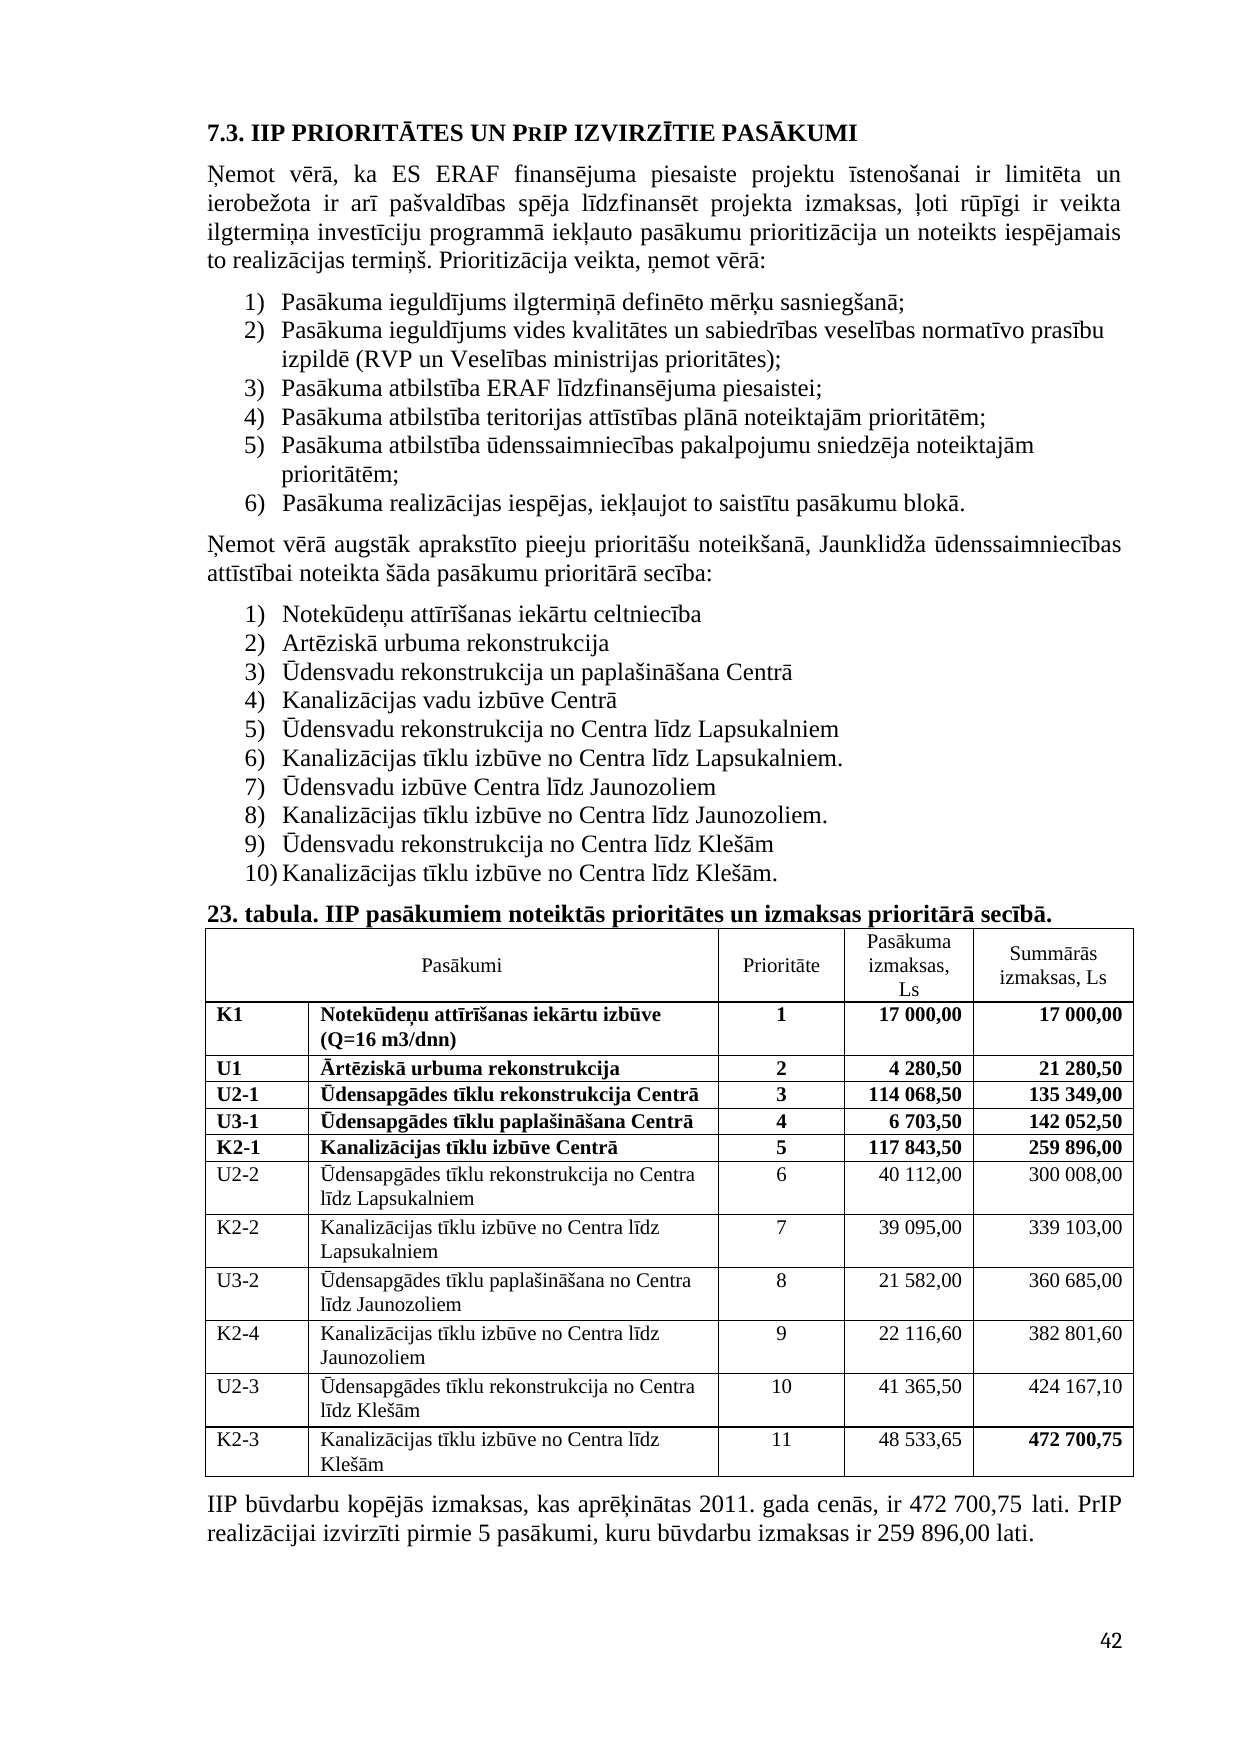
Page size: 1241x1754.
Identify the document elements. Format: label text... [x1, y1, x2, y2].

table_cell 8 [719, 1268, 844, 1320]
table_cell Ūdensapgādes tīklu paplašināšana no Centra līdz Jaunozoliem [309, 1268, 718, 1320]
table_cell U1 [206, 1056, 308, 1081]
table_cell Ūdensapgādes tīklu rekonstrukcija no Centra līdz Lapsukalniem [309, 1162, 718, 1214]
list Ūdensvadu izbūve Centra līdz Jaunozoliem [244, 772, 1122, 801]
table_cell Kanalizācijas tīklu izbūve Centrā [309, 1135, 718, 1161]
table_cell 117 843,50 [845, 1135, 973, 1161]
table_cell Kanalizācijas tīklu izbūve no Centra līdz Klešām [309, 1428, 718, 1476]
list Notekūdeņu attīrīšanas iekārtu celtniecība [244, 599, 1122, 628]
table_cell 17 000,00 [974, 1003, 1133, 1054]
table_cell 339 103,00 [974, 1215, 1133, 1267]
table_cell 39 095,00 [845, 1215, 973, 1267]
table_cell 40 112,00 [845, 1162, 973, 1214]
table_cell Ārtēziskā urbuma rekonstrukcija [309, 1056, 718, 1081]
table_cell 1 [719, 1003, 844, 1054]
list Kanalizācijas tīklu izbūve no Centra līdz Jaunozoliem. [244, 801, 1122, 829]
text Ņemot vērā augstāk aprakstīto pieeju prioritāšu noteikšanā, Jaunklidža ūdenssaimniecības attīstībai noteikta šāda pasākumu prioritārā secība: [207, 529, 1122, 587]
table_cell U2-2 [206, 1162, 308, 1214]
table_cell K2-1 [206, 1135, 308, 1161]
table_cell K2-4 [206, 1321, 308, 1373]
list Ūdensvadu rekonstrukcija no Centra līdz Klešām [244, 829, 1122, 858]
table_cell 11 [719, 1428, 844, 1476]
table_cell 41 365,50 [845, 1374, 973, 1426]
table_cell 472 700,75 [974, 1428, 1133, 1476]
list Ūdensvadu rekonstrukcija no Centra līdz Lapsukalniem [244, 714, 1122, 743]
table_cell K2-2 [206, 1215, 308, 1267]
table_cell 4 280,50 [845, 1056, 973, 1081]
list Pasākuma realizācijas iespējas, iekļaujot to saistītu pasākumu blokā. [244, 488, 1122, 517]
list Kanalizācijas tīklu izbūve no Centra līdz Klešām. [244, 858, 1122, 887]
table_cell 21 280,50 [974, 1056, 1133, 1081]
table_cell Kanalizācijas tīklu izbūve no Centra līdz Jaunozoliem [309, 1321, 718, 1373]
table_cell 21 582,00 [845, 1268, 973, 1320]
table_cell 360 685,00 [974, 1268, 1133, 1320]
table_cell 3 [719, 1082, 844, 1108]
table_cell U2-3 [206, 1374, 308, 1426]
list Pasākuma atbilstība ERAF līdzfinansējuma piesaistei; [244, 373, 1122, 402]
list Kanalizācijas vadu izbūve Centrā [244, 686, 1122, 714]
table_cell 5 [719, 1135, 844, 1161]
table_cell 135 349,00 [974, 1082, 1133, 1108]
table_header Pasākumi [206, 929, 718, 1001]
list Pasākuma atbilstība teritorijas attīstības plānā noteiktajām prioritātēm; [244, 402, 1122, 431]
list Kanalizācijas tīklu izbūve no Centra līdz Lapsukalniem. [244, 743, 1122, 772]
table_cell 114 068,50 [845, 1082, 973, 1108]
table_header Pasākuma izmaksas, Ls [845, 929, 973, 1001]
table_cell K1 [206, 1003, 308, 1054]
table_cell U3-1 [206, 1109, 308, 1134]
table_cell 6 [719, 1162, 844, 1214]
table_header Prioritāte [719, 929, 844, 1001]
table_cell Ūdensapgādes tīklu paplašināšana Centrā [309, 1109, 718, 1134]
table_cell 48 533,65 [845, 1428, 973, 1476]
table_cell 17 000,00 [845, 1003, 973, 1054]
table_cell 4 [719, 1109, 844, 1134]
text IIP būvdarbu kopējās izmaksas, kas aprēķinātas 2011. gada cenās, ir 472 700,75 lati. PrIP realizācijai izvirzīti pirmie 5 pasākumi, kuru būvdarbu izmaksas ir 259 896,00 lati. [207, 1489, 1122, 1547]
table_cell Kanalizācijas tīklu izbūve no Centra līdz Lapsukalniem [309, 1215, 718, 1267]
table_cell 259 896,00 [974, 1135, 1133, 1161]
table_cell U3-2 [206, 1268, 308, 1320]
table_cell 9 [719, 1321, 844, 1373]
table_cell 2 [719, 1056, 844, 1081]
table_header Summārās izmaksas, Ls [974, 929, 1133, 1001]
table_cell 10 [719, 1374, 844, 1426]
table_cell 300 008,00 [974, 1162, 1133, 1214]
text 23. tabula. IIP pasākumiem noteiktās prioritātes un izmaksas prioritārā secībā. [207, 899, 1122, 928]
list Pasākuma ieguldījums vides kvalitātes un sabiedrības veselības normatīvo prasību izpildē (RVP un Veselības ministrijas prioritātes); [244, 316, 1122, 373]
table_cell 7 [719, 1215, 844, 1267]
table_cell Ūdensapgādes tīklu rekonstrukcija no Centra līdz Klešām [309, 1374, 718, 1426]
table_cell Notekūdeņu attīrīšanas iekārtu izbūve (Q=16 m3/dnn) [309, 1003, 718, 1054]
text 7.3. IIP PRIORITĀTES UN PRIP IZVIRZĪTIE PASĀKUMI [207, 118, 1122, 147]
text Ņemot vērā, ka ES ERAF finansējuma piesaiste projektu īstenošanai ir limitēta un ierobežota ir arī pašvaldības spēja līdzfinansēt projekta izmaksas, ļoti rūpīgi ir veikta ilgtermiņa investīciju programmā iekļauto pasākumu prioritizācija un noteikts iespējamais to realizācijas termiņš. Prioritizācija veikta, ņemot vērā: [207, 159, 1122, 274]
table_cell U2-1 [206, 1082, 308, 1108]
list Artēziskā urbuma rekonstrukcija [244, 628, 1122, 657]
list Pasākuma ieguldījums ilgtermiņā definēto mērķu sasniegšanā; [244, 287, 1122, 316]
table_cell 424 167,10 [974, 1374, 1133, 1426]
list Pasākuma atbilstība ūdenssaimniecības pakalpojumu sniedzēja noteiktajām prioritātēm; [244, 431, 1122, 488]
list Ūdensvadu rekonstrukcija un paplašināšana Centrā [244, 657, 1122, 686]
table_cell 382 801,60 [974, 1321, 1133, 1373]
table_cell 22 116,60 [845, 1321, 973, 1373]
table_cell Ūdensapgādes tīklu rekonstrukcija Centrā [309, 1082, 718, 1108]
table_cell 6 703,50 [845, 1109, 973, 1134]
table_cell 142 052,50 [974, 1109, 1133, 1134]
table_cell K2-3 [206, 1428, 308, 1476]
